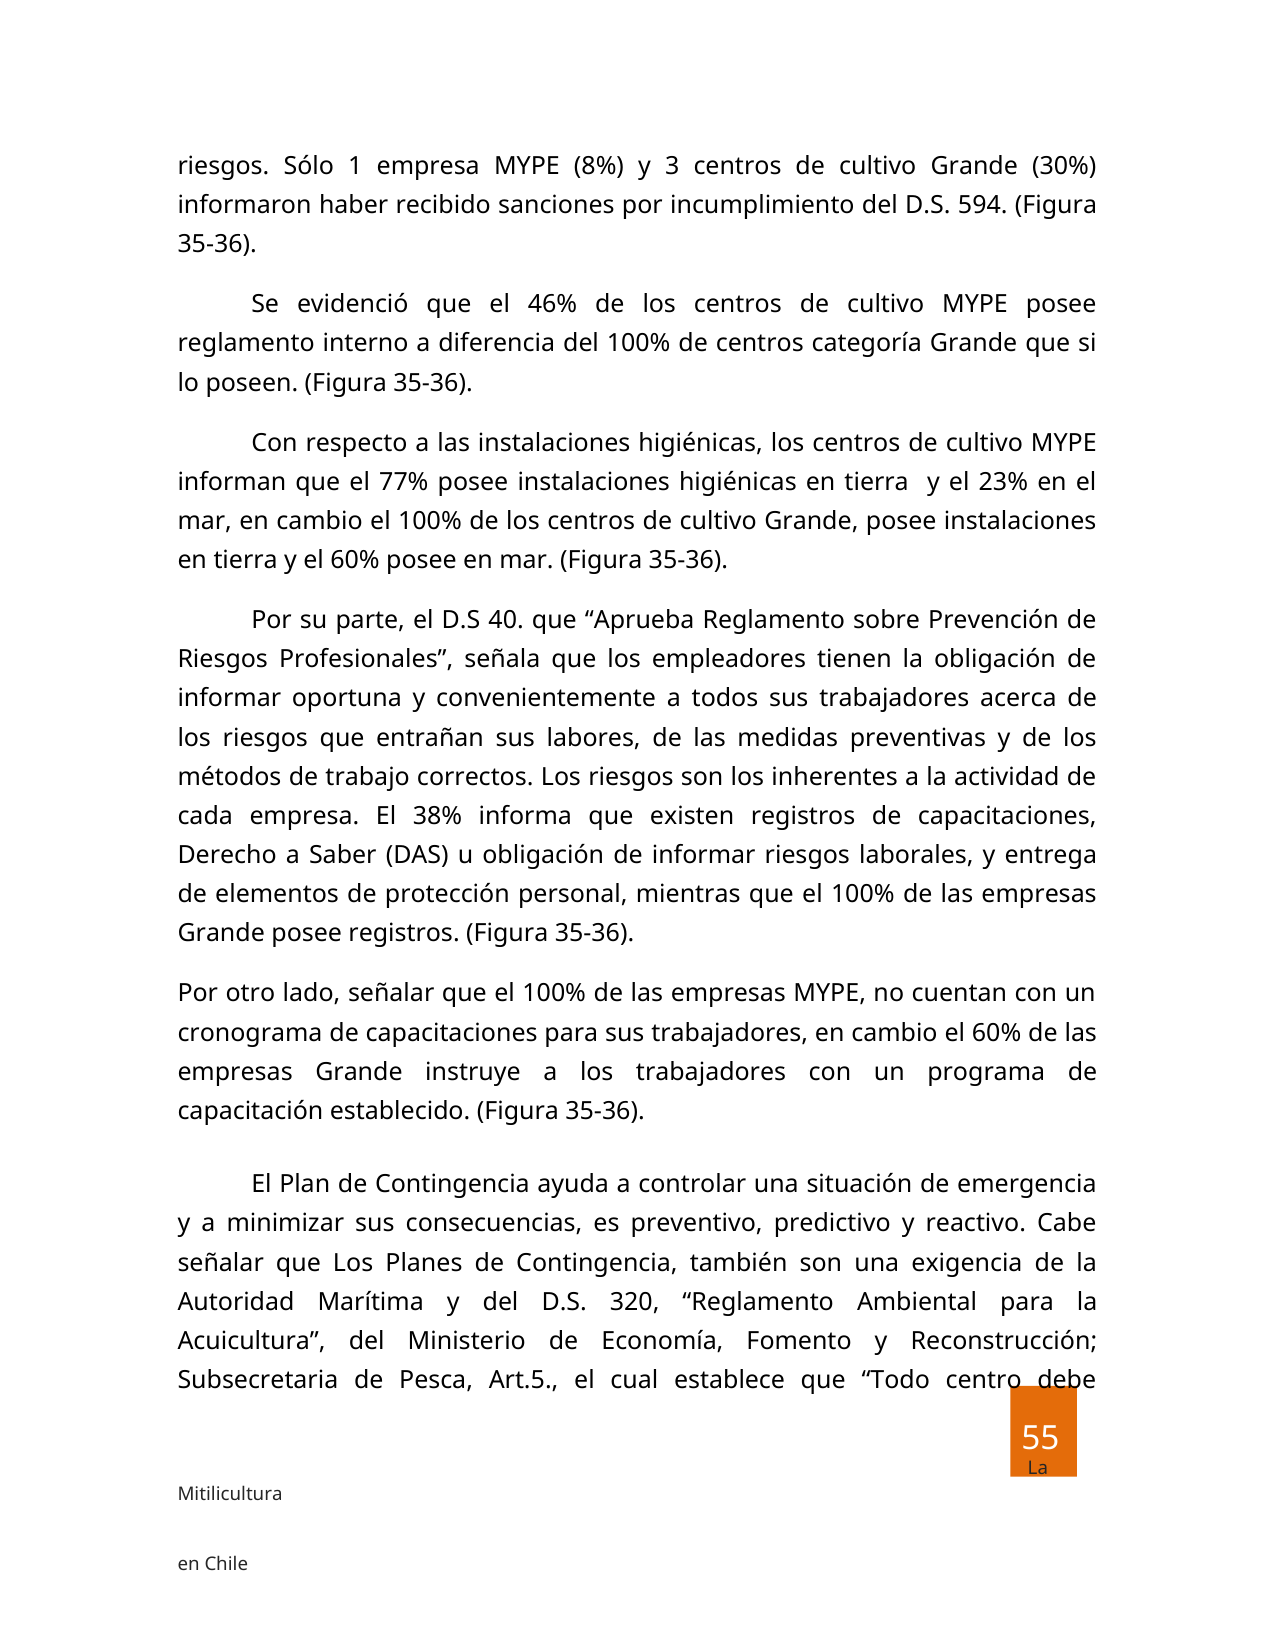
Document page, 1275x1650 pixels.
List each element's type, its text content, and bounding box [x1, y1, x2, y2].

text Por otro lado, señalar que el 100% de las empresas MYPE, no cuentan con un cronograma de capacitaciones para sus trabajadores, en cambio el 60% de las empresas Grande instruye a los trabajadores con un programa de capacitación establecido. (Figura 35-36). [177, 975, 1098, 1127]
text Por su parte, el D.S 40. que “Aprueba Reglamento sobre Prevención de Riesgos Profesionales”, señala que los empleadores tienen la obligación de informar oportuna y convenientemente a todos sus trabajadores acerca de los riesgos que entrañan sus labores, de las medidas preventivas y de los métodos de trabajo correctos. Los riesgos son los inherentes a la actividad de cada empresa. El 38% informa que existen registros de capacitaciones, Derecho a Saber (DAS) u obligación de informar riesgos laborales, y entrega de elementos de protección personal, mientras que el 100% de las empresas Grande posee registros. (Figura 35-36). [177, 602, 1098, 949]
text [177, 1166, 1098, 1396]
text Con respecto a las instalaciones higiénicas, los centros de cultivo MYPE informan que el 77% posee instalaciones higiénicas en tierra y el 23% en el mar, en cambio el 100% de los centros de cultivo Grande, posee instalaciones en tierra y el 60% posee en mar. (Figura 35-36). [177, 424, 1098, 576]
text Se evidenció que el 46% de los centros de cultivo MYPE posee reglamento interno a diferencia del 100% de centros categoría Grande que si lo poseen. (Figura 35-36). [177, 286, 1098, 398]
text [177, 148, 1098, 260]
